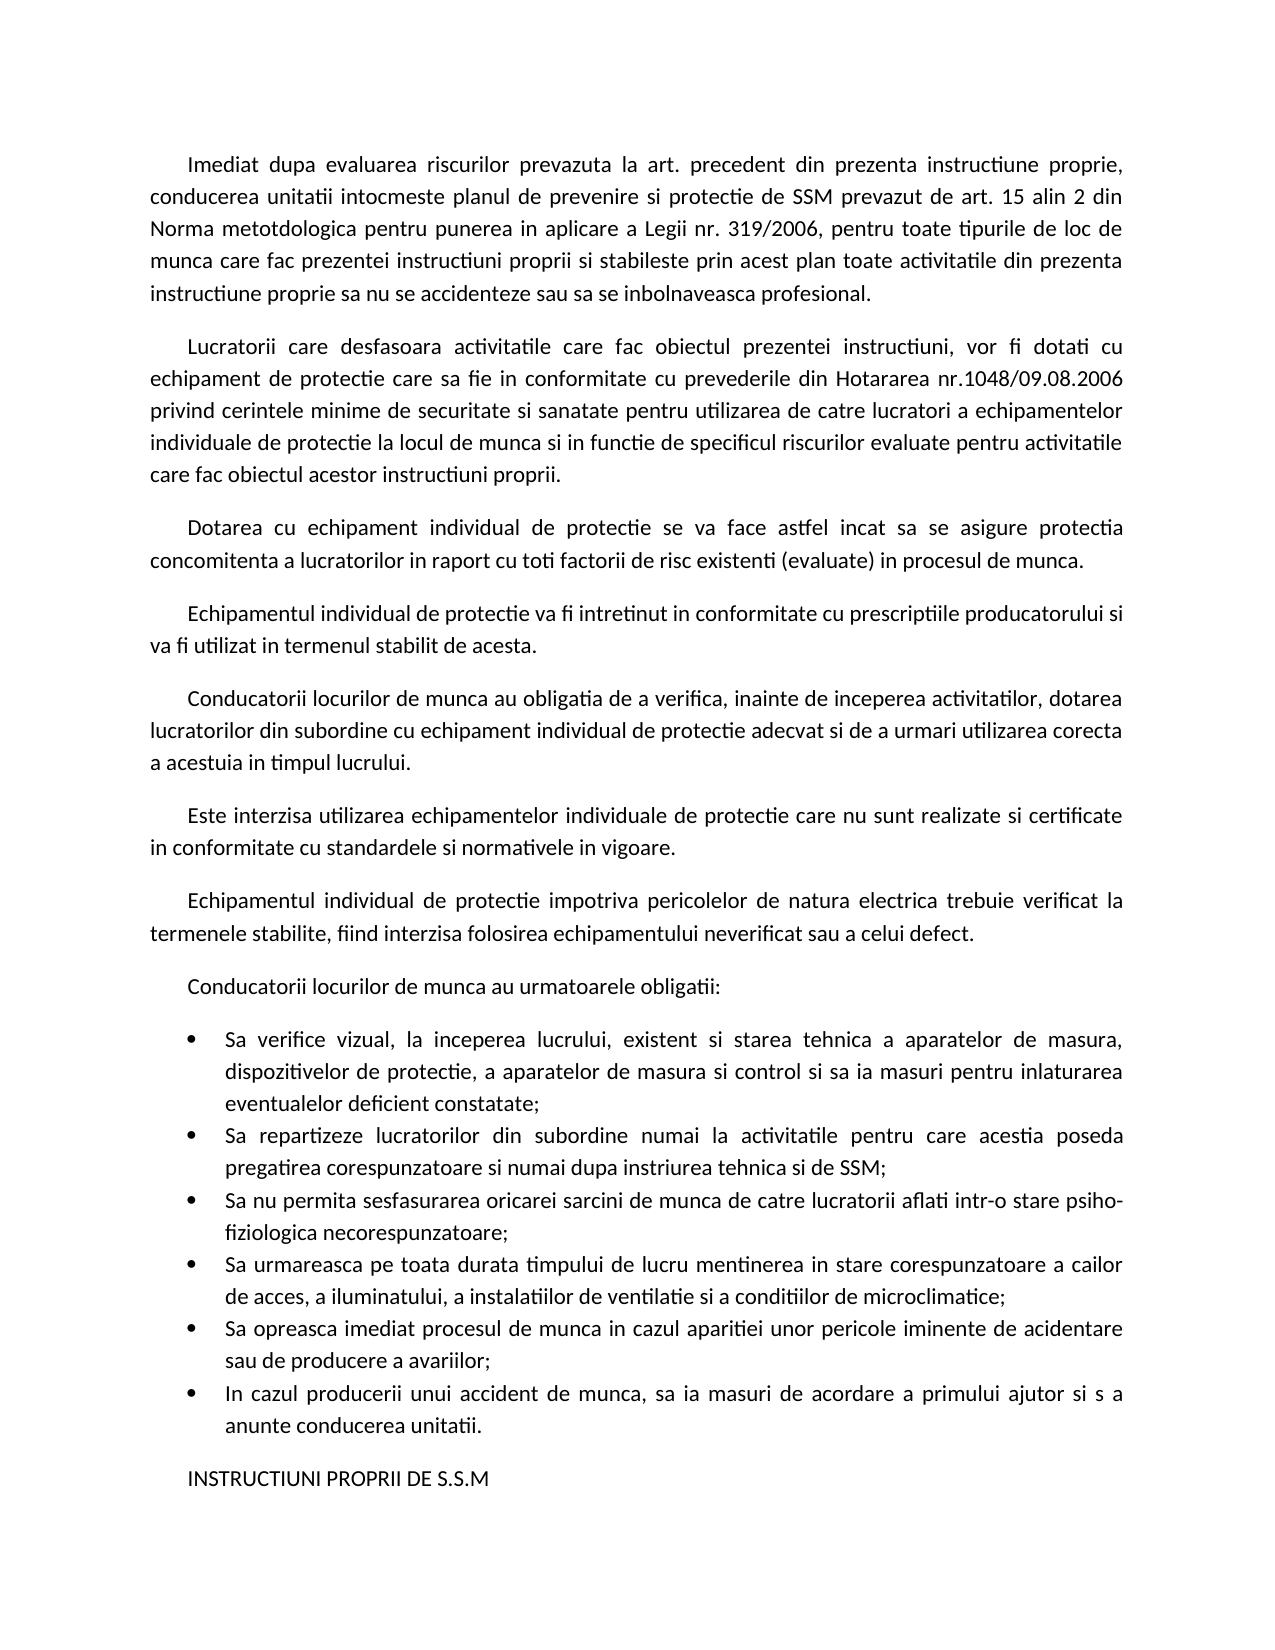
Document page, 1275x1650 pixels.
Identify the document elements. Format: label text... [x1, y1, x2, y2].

text INSTRUCTIUNI PROPRII DE S.S.M [150, 1464, 1125, 1492]
text Conducatorii locurilor de munca au obligatia de a verifica, inainte de inceperea activitatilor, dotarea lucratorilor din subordine cu echipament individual de protectie adecvat si de a urmari utilizarea corecta a acestuia in timpul lucrului. [150, 684, 1125, 776]
text Lucratorii care desfasoara activitatile care fac obiectul prezentei instructiuni, vor fi dotati cu echipament de protectie care sa fie in conformitate cu prevederile din Hotararea nr.1048/09.08.2006 privind cerintele minime de securitate si sanatate pentru utilizarea de catre lucratori a echipamentelor individuale de protectie la locul de munca si in functie de specificul riscurilor evaluate pentru activitatile care fac obiectul acestor instructiuni proprii. [150, 332, 1125, 488]
text Imediat dupa evaluarea riscurilor prevazuta la art. precedent din prezenta instructiune proprie, conducerea unitatii intocmeste planul de prevenire si protectie de SSM prevazut de art. 15 alin 2 din Norma metotdologica pentru punerea in aplicare a Legii nr. 319/2006, pentru toate tipurile de loc de munca care fac prezentei instructiuni proprii si stabileste prin acest plan toate activitatile din prezenta instructiune proprie sa nu se accidenteze sau sa se inbolnaveasca profesional. [150, 150, 1125, 307]
text Conducatorii locurilor de munca au urmatoarele obligatii: [150, 972, 1125, 1000]
list Sa repartizeze lucratorilor din subordine numai la activitatile pentru care acestia poseda pregatirea corespunzatoare si numai dupa instriurea tehnica si de SSM; [187, 1121, 1125, 1182]
list Sa verifice vizual, la inceperea lucrului, existent si starea tehnica a aparatelor de masura, dispozitivelor de protectie, a aparatelor de masura si control si sa ia masuri pentru inlaturarea eventualelor deficient constatate; [187, 1025, 1125, 1117]
list In cazul producerii unui accident de munca, sa ia masuri de acordare a primului ajutor si s a anunte conducerea unitatii. [187, 1379, 1125, 1439]
text Echipamentul individual de protectie va fi intretinut in conformitate cu prescriptiile producatorului si va fi utilizat in termenul stabilit de acesta. [150, 599, 1125, 659]
text Echipamentul individual de protectie impotriva pericolelor de natura electrica trebuie verificat la termenele stabilite, fiind interzisa folosirea echipamentului neverificat sau a celui defect. [150, 887, 1125, 947]
list Sa opreasca imediat procesul de munca in cazul aparitiei unor pericole iminente de acidentare sau de producere a avariilor; [187, 1314, 1125, 1375]
list Sa nu permita sesfasurarea oricarei sarcini de munca de catre lucratorii aflati intr-o stare psiho-fiziologica necorespunzatoare; [187, 1186, 1125, 1246]
list Sa urmareasca pe toata durata timpului de lucru mentinerea in stare corespunzatoare a cailor de acces, a iluminatului, a instalatiilor de ventilatie si a conditiilor de microclimatice; [187, 1250, 1125, 1310]
text Este interzisa utilizarea echipamentelor individuale de protectie care nu sunt realizate si certificate in conformitate cu standardele si normativele in vigoare. [150, 801, 1125, 862]
text Dotarea cu echipament individual de protectie se va face astfel incat sa se asigure protectia concomitenta a lucratorilor in raport cu toti factorii de risc existenti (evaluate) in procesul de munca. [150, 513, 1125, 574]
